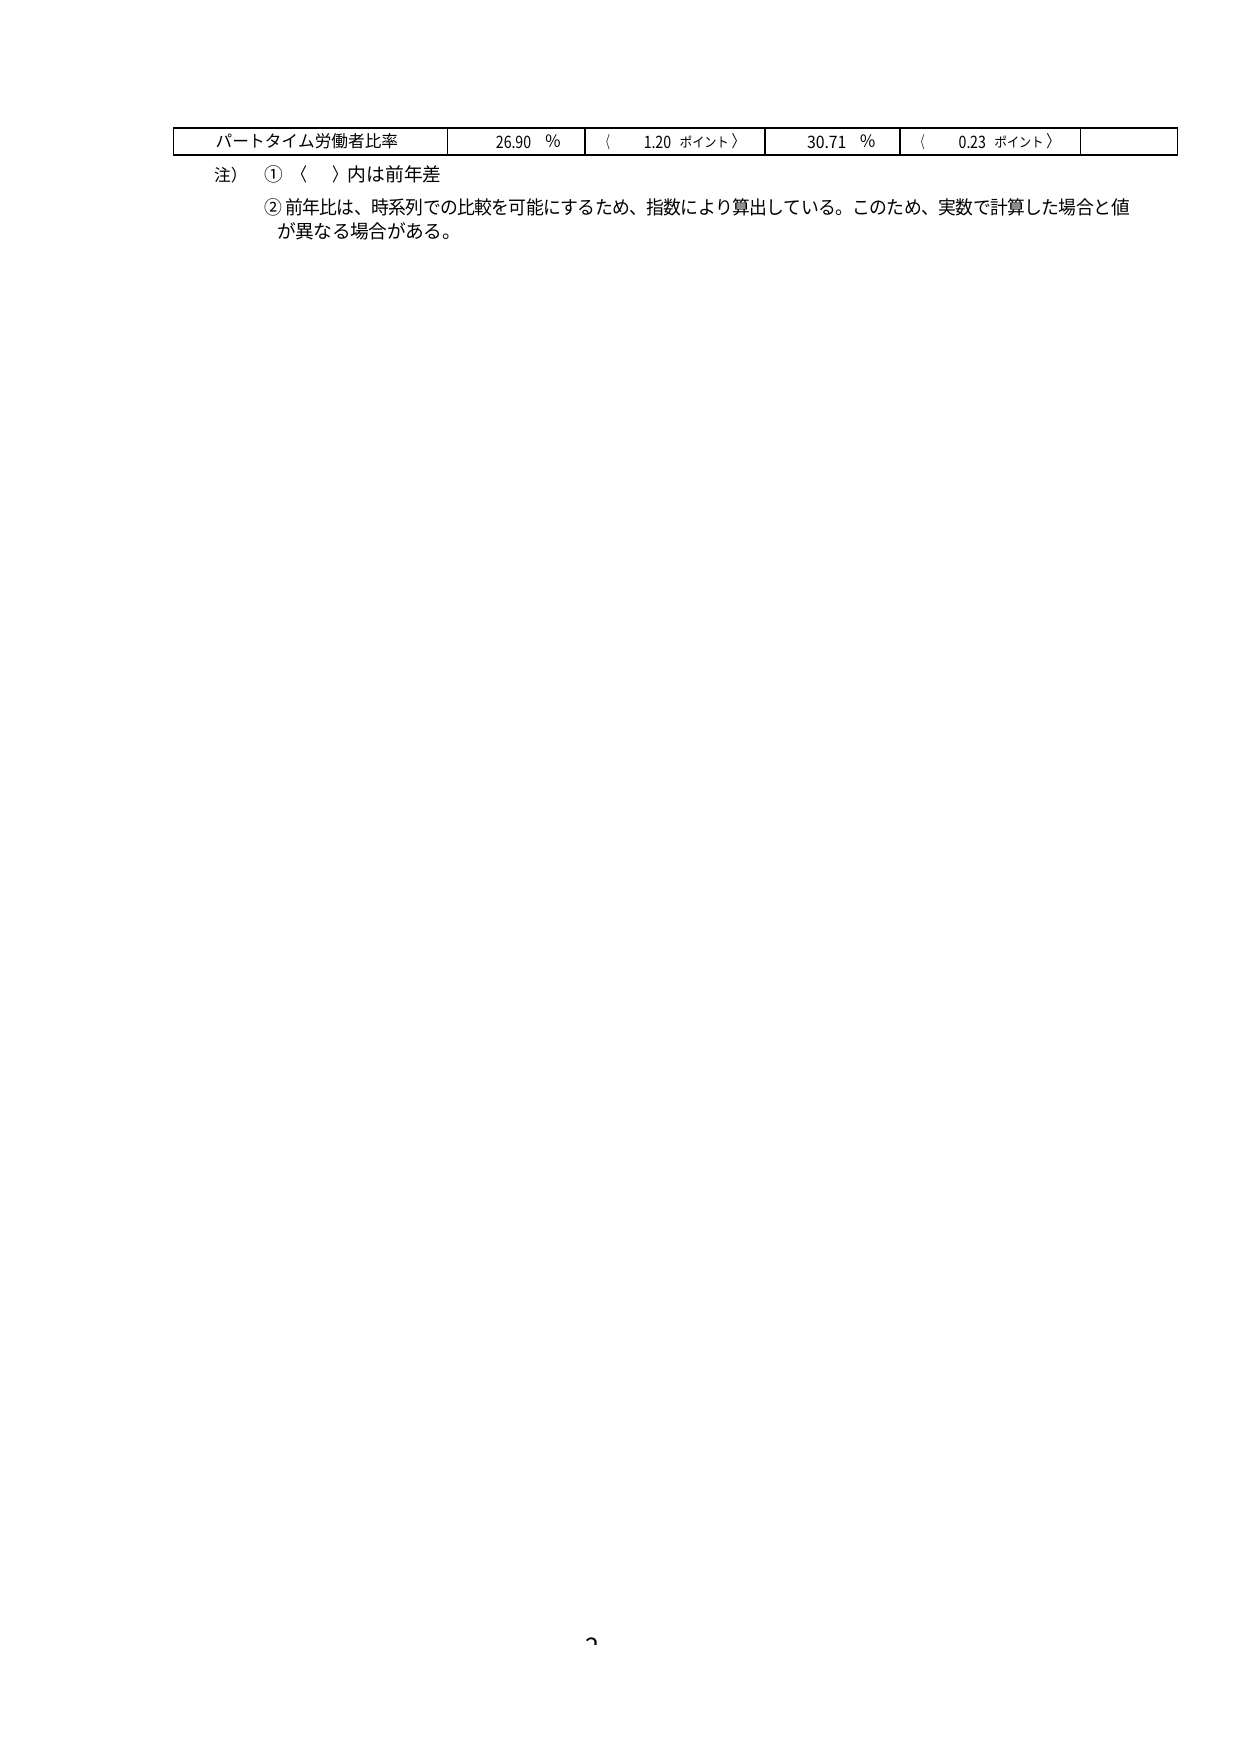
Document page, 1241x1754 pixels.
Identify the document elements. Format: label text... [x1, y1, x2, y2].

table_cell パートタイム労働者比率 [206, 129, 447, 154]
table_cell 〈 [586, 129, 618, 154]
table_cell ％ [855, 129, 899, 154]
text 注） ① 〈 〉内は前年差 [214, 160, 1240, 187]
text ② 前年比は、時系列での比較を可能にするため、指数により算出している。このため、実数で計算した場合と値が異なる場合がある。 [264, 194, 1146, 244]
table_cell ポイント 〉 [675, 129, 764, 154]
table_cell 1.20 [619, 129, 674, 154]
table_cell 30.71 [766, 129, 854, 154]
table_cell [174, 129, 206, 154]
table_cell 0.23 [934, 129, 990, 154]
table_cell ポイント 〉 [990, 129, 1080, 154]
table_cell ％ [540, 129, 584, 154]
table_cell 26.90 [448, 129, 539, 154]
table_cell 〈 [901, 129, 934, 154]
table_cell [1081, 129, 1177, 154]
